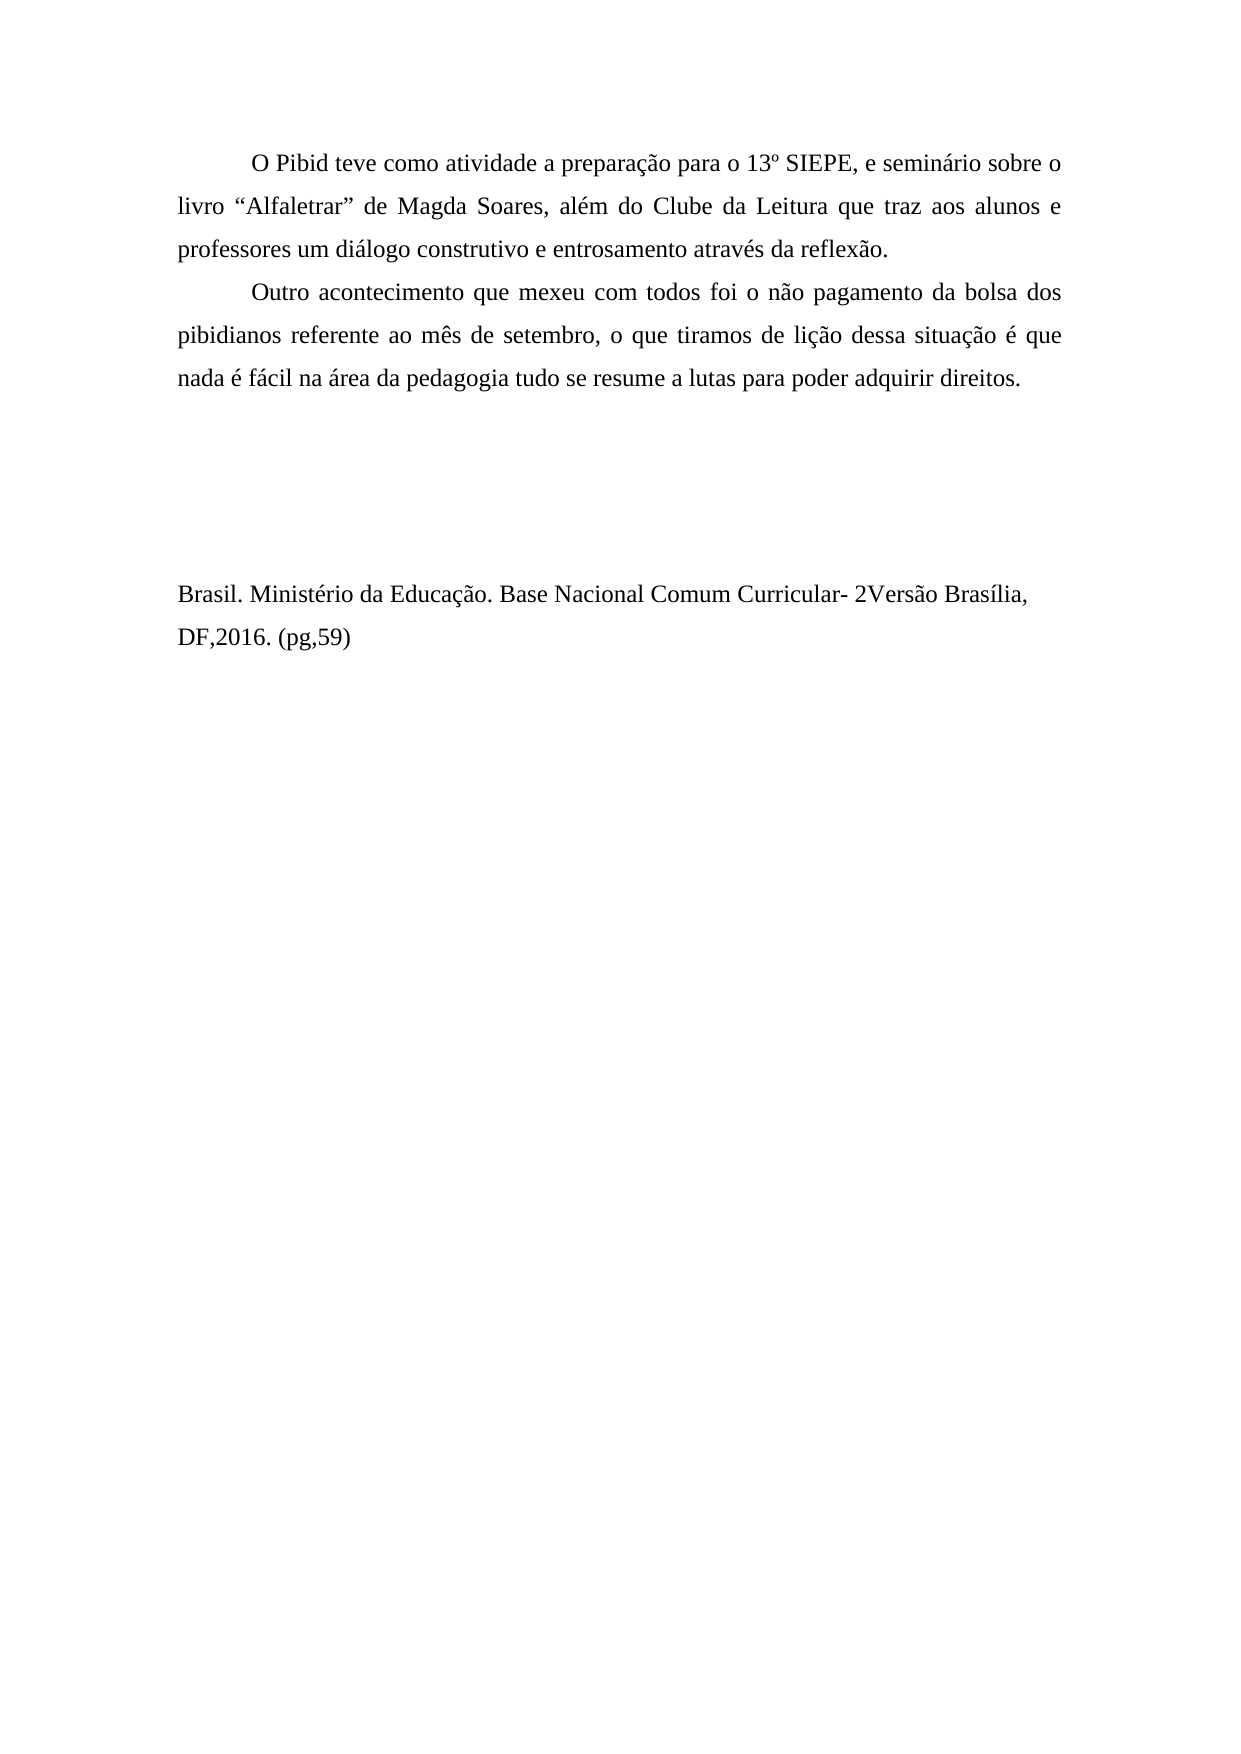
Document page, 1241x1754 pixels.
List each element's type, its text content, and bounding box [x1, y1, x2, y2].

text O Pibid teve como atividade a preparação para o 13º SIEPE, e seminário sobre o livro “Alfaletrar” de Magda Soares, além do Clube da Leitura que traz aos alunos e professores um diálogo construtivo e entrosamento através da reflexão. [177, 148, 1063, 263]
text Brasil. Ministério da Educação. Base Nacional Comum Curricular- 2Versão Brasília, DF,2016. (pg,59) [177, 579, 1063, 651]
text Outro acontecimento que mexeu com todos foi o não pagamento da bolsa dos pibidianos referente ao mês de setembro, o que tiramos de lição dessa situação é que nada é fácil na área da pedagogia tudo se resume a lutas para poder adquirir direitos. [177, 277, 1063, 392]
